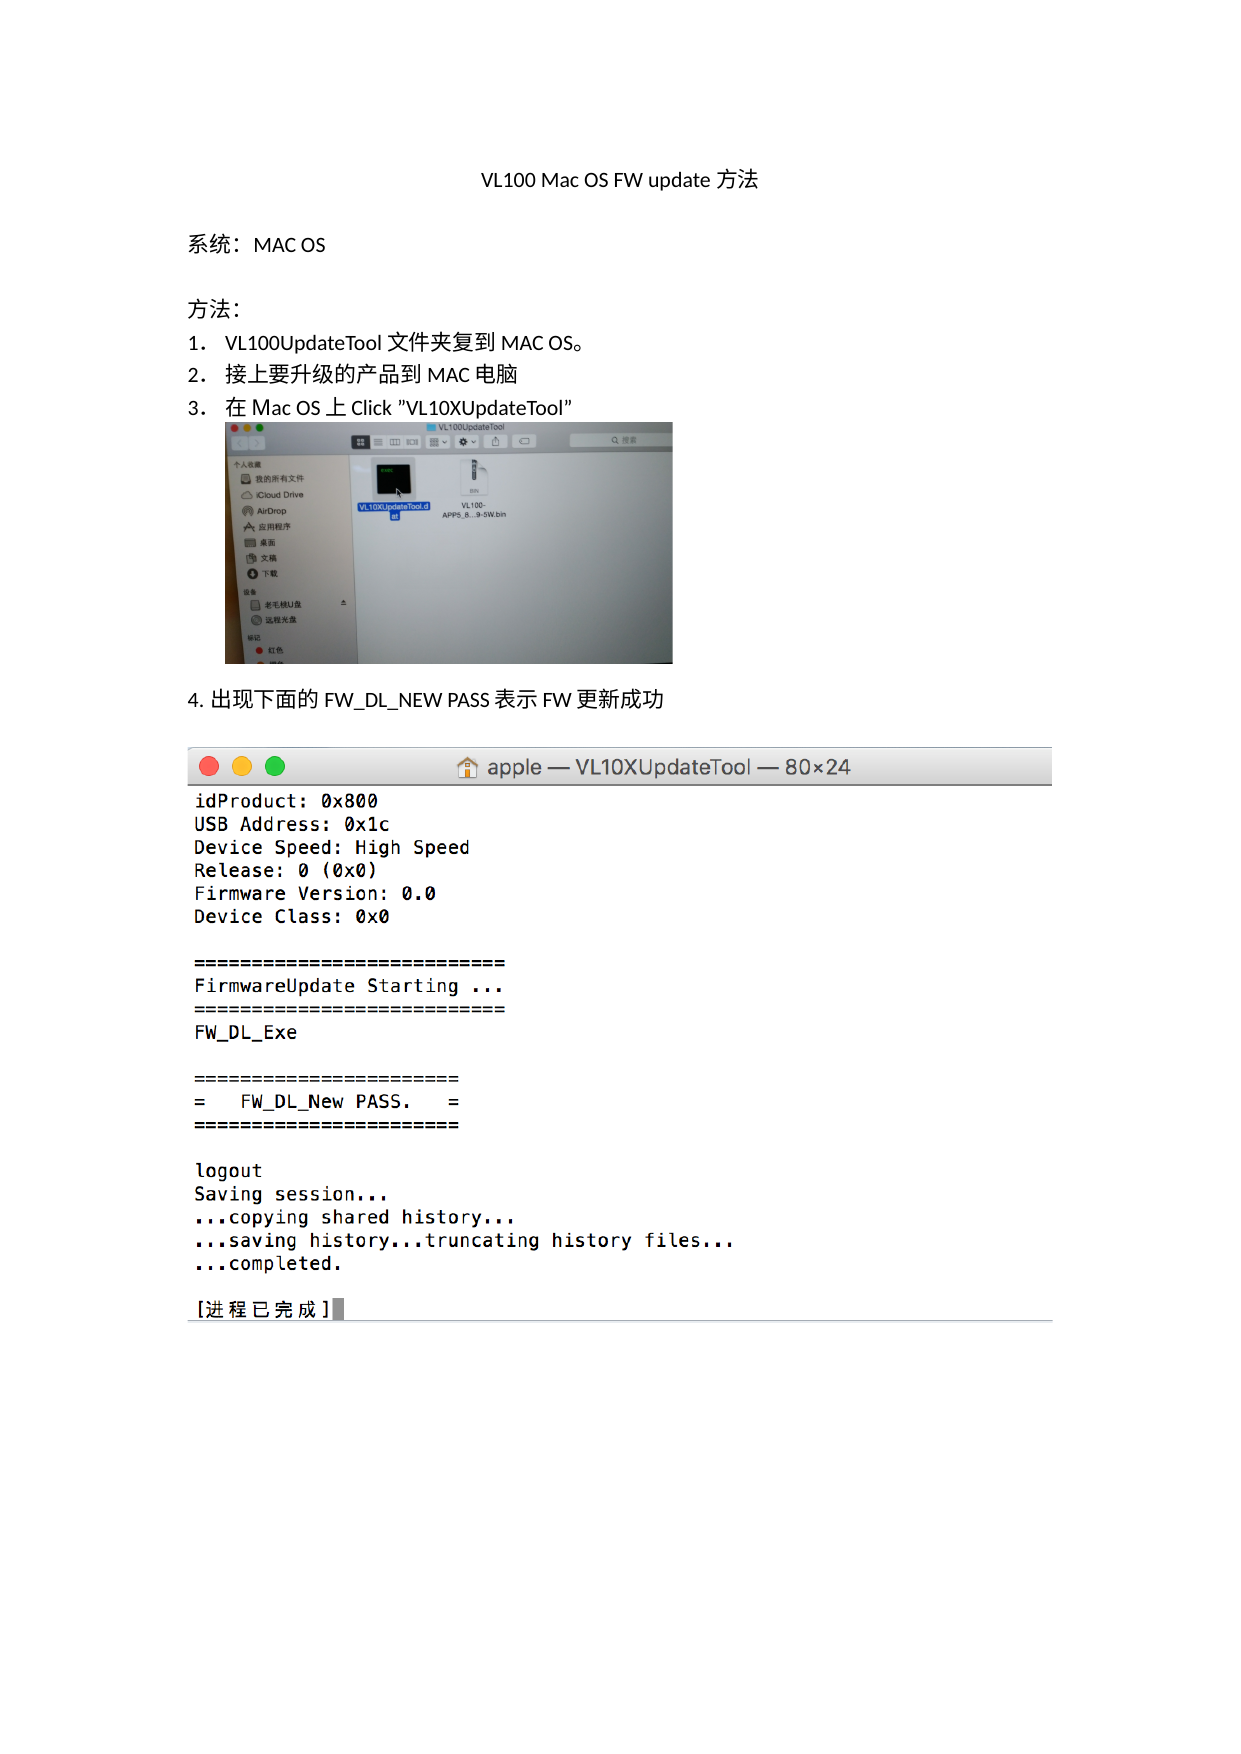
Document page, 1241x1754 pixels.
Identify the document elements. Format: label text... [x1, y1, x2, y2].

list 在Mac OS上Click ”VL10XUpdateTool” [187, 389, 1053, 422]
text 4. 出现下面的 FW_DL_NEW PASS表示FW更新成功 [187, 682, 1053, 714]
picture [225, 422, 673, 664]
list VL100UpdateTool 文件夹复到MAC OS。 [187, 324, 1053, 357]
text 系统：MAC OS [187, 227, 1053, 259]
text VL100 Mac OS FW update 方法 [187, 162, 1053, 194]
picture [187, 747, 1053, 1323]
list 接上要升级的产品到 MAC 电脑 [187, 357, 1053, 389]
text 方法： [187, 292, 1053, 324]
